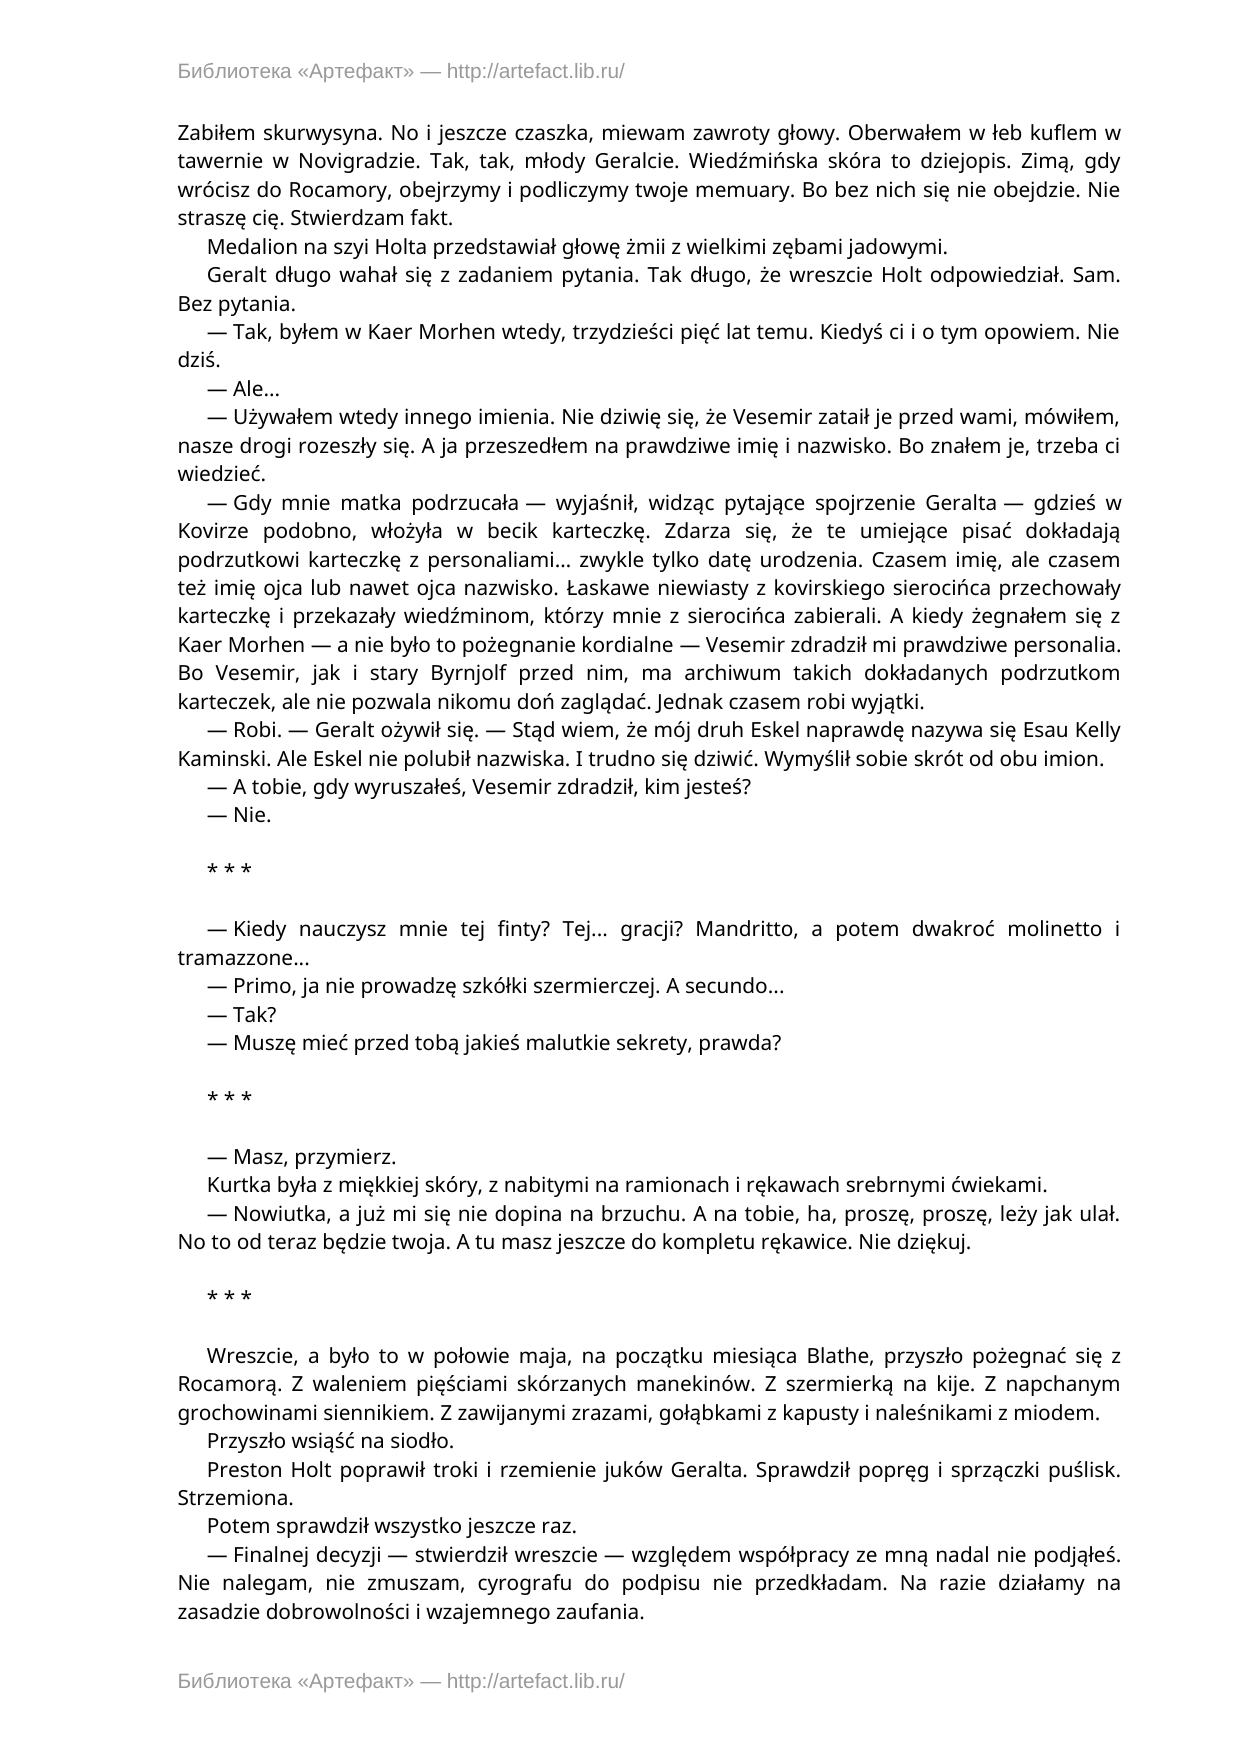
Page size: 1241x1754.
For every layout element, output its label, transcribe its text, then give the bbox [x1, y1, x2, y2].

text Kurtka była z miękkiej skóry, z nabitymi na ramionach i rękawach srebrnymi ćwiekami. [177, 1170, 1122, 1199]
text — Nowiutka, a już mi się nie dopina na brzuchu. A na tobie, ha, proszę, proszę, leży jak ulał. No to od teraz będzie twoja. A tu masz jeszcze do kompletu rękawice. Nie dziękuj. [177, 1199, 1122, 1256]
text Potem sprawdził wszystko jeszcze raz. [177, 1512, 1122, 1540]
text — Kiedy nauczysz mnie tej finty? Tej... gracji? Mandritto, a potem dwakroć molinetto i tramazzone... [177, 914, 1122, 971]
text — Nie. [177, 801, 1122, 829]
text Preston Holt poprawił troki i rzemienie juków Geralta. Sprawdził popręg i sprzączki puślisk. Strzemiona. [177, 1455, 1122, 1512]
text * * * [177, 857, 1122, 886]
text Wreszcie, a było to w połowie maja, na początku miesiąca Blathe, przyszło pożegnać się z Rocamorą. Z waleniem pięściami skórzanych manekinów. Z szermierką na kije. Z napchanym grochowinami siennikiem. Z zawijanymi zrazami, gołąbkami z kapusty i naleśnikami z miodem. [177, 1341, 1122, 1426]
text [177, 118, 1122, 232]
text — Tak, byłem w Kaer Morhen wtedy, trzydzieści pięć lat temu. Kiedyś ci i o tym opowiem. Nie dziś. [177, 317, 1122, 374]
text * * * [177, 1085, 1122, 1113]
text Medalion na szyi Holta przedstawiał głowę żmii z wielkimi zębami jadowymi. [177, 232, 1122, 260]
text Geralt długo wahał się z zadaniem pytania. Tak długo, że wreszcie Holt odpowiedział. Sam. Bez pytania. [177, 260, 1122, 317]
text — Masz, przymierz. [177, 1142, 1122, 1170]
text Przyszło wsiąść na siodło. [177, 1426, 1122, 1455]
text — Używałem wtedy innego imienia. Nie dziwię się, że Vesemir zataił je przed wami, mówiłem, nasze drogi rozeszły się. A ja przeszedłem na prawdziwe imię i nazwisko. Bo znałem je, trzeba ci wiedzieć. [177, 402, 1122, 488]
text — Finalnej decyzji — stwierdził wreszcie — względem współpracy ze mną nadal nie podjąłeś. Nie nalegam, nie zmuszam, cyrografu do podpisu nie przedkładam. Na razie działamy na zasadzie dobrowolności i wzajemnego zaufania. [177, 1540, 1122, 1625]
text — Robi. — Geralt ożywił się. — Stąd wiem, że mój druh Eskel naprawdę nazywa się Esau Kelly Kaminski. Ale Eskel nie polubił nazwiska. I trudno się dziwić. Wymyślił sobie skrót od obu imion. [177, 715, 1122, 772]
text — Gdy mnie matka podrzucała — wyjaśnił, widząc pytające spojrzenie Geralta — gdzieś w Kovirze podobno, włożyła w becik karteczkę. Zdarza się, że te umiejące pisać dokładają podrzutkowi karteczkę z personaliami… zwykle tylko datę urodzenia. Czasem imię, ale czasem też imię ojca lub nawet ojca nazwisko. Łaskawe niewiasty z kovirskiego sierocińca przechowały karteczkę i przekazały wiedźminom, którzy mnie z sierocińca zabierali. A kiedy żegnałem się z Kaer Morhen — a nie było to pożegnanie kordialne — Vesemir zdradził mi prawdziwe personalia. Bo Vesemir, jak i stary Byrnjolf przed nim, ma archiwum takich dokładanych podrzutkom karteczek, ale nie pozwala nikomu doń zaglądać. Jednak czasem robi wyjątki. [177, 488, 1122, 715]
text — Ale... [177, 374, 1122, 402]
text * * * [177, 1284, 1122, 1312]
text — Tak? [177, 1000, 1122, 1028]
text — Primo, ja nie prowadzę szkółki szermierczej. A secundo... [177, 971, 1122, 1000]
text — A tobie, gdy wyruszałeś, Vesemir zdradził, kim jesteś? [177, 772, 1122, 801]
text — Muszę mieć przed tobą jakieś malutkie sekrety, prawda? [177, 1028, 1122, 1057]
